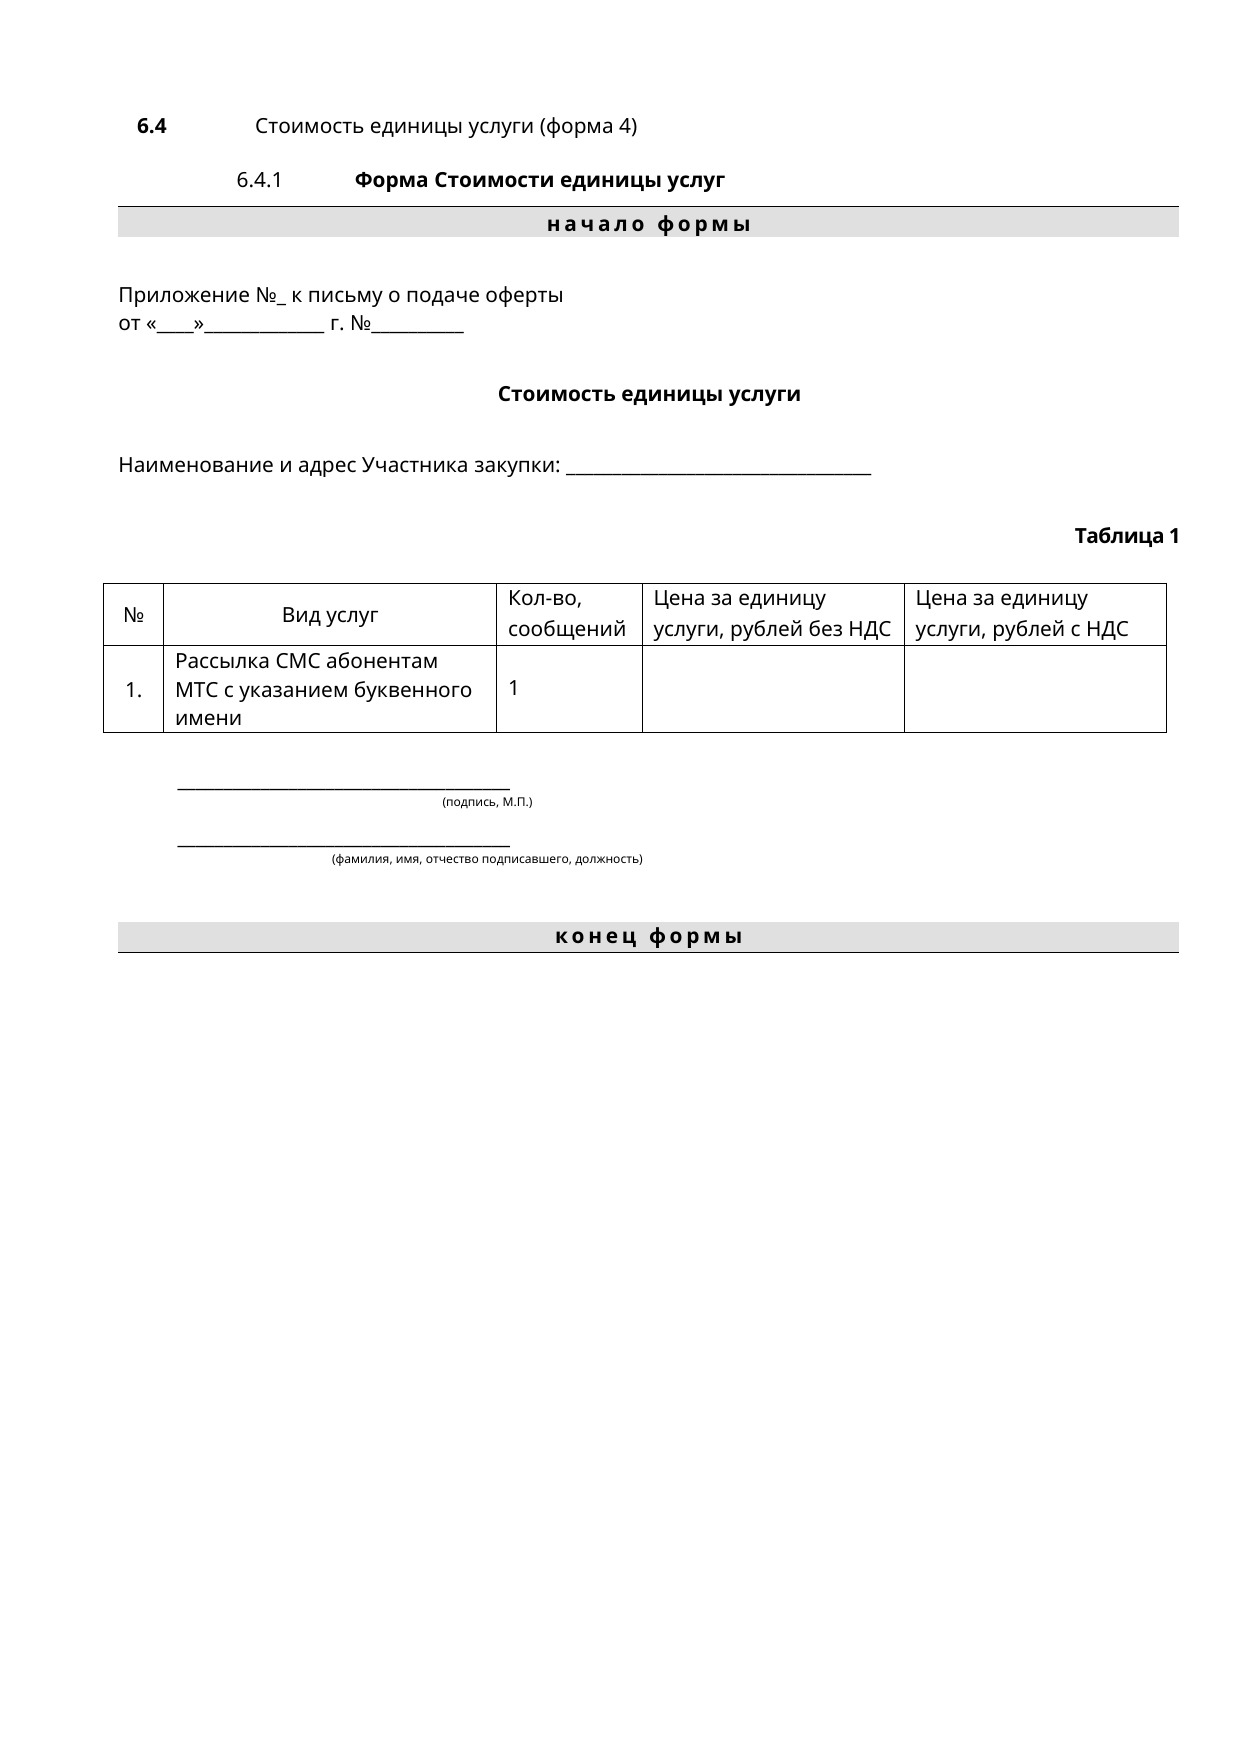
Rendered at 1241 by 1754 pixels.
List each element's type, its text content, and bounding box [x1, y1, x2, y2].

text Стоимость единицы услуги [118, 379, 1181, 408]
table_header № [104, 584, 163, 645]
table_header Вид услуг [164, 584, 496, 645]
text ____________________________________ [118, 822, 1181, 851]
text конец формы [118, 922, 1179, 952]
list Форма Стоимости единицы услуг [236, 165, 1181, 193]
text Приложение №_ к письму о подаче оферты от «____»_____________ г. №__________ [118, 280, 1181, 337]
text Таблица 1 [118, 521, 1181, 550]
table_cell [905, 646, 1166, 732]
text (подпись, М.П.) [118, 794, 797, 822]
table_header Кол-во, сообщений [497, 584, 642, 645]
table_header Цена за единицу услуги, рублей без НДС [643, 584, 904, 645]
table_cell 1 [497, 646, 642, 732]
text Наименование и адрес Участника закупки: _________________________________ [118, 450, 1181, 479]
subtitle Стоимость единицы услуги (форма 4) [137, 111, 1181, 140]
table_header Цена за единицу услуги, рублей с НДС [905, 584, 1166, 645]
text (фамилия, имя, отчество подписавшего, должность) [118, 851, 797, 879]
table_cell Рассылка СМС абонентам МТС с указанием буквенного имени [164, 646, 496, 732]
table_cell 1. [104, 646, 163, 732]
text начало формы [118, 207, 1179, 237]
text ____________________________________ [118, 765, 1181, 794]
table_cell [643, 646, 904, 732]
